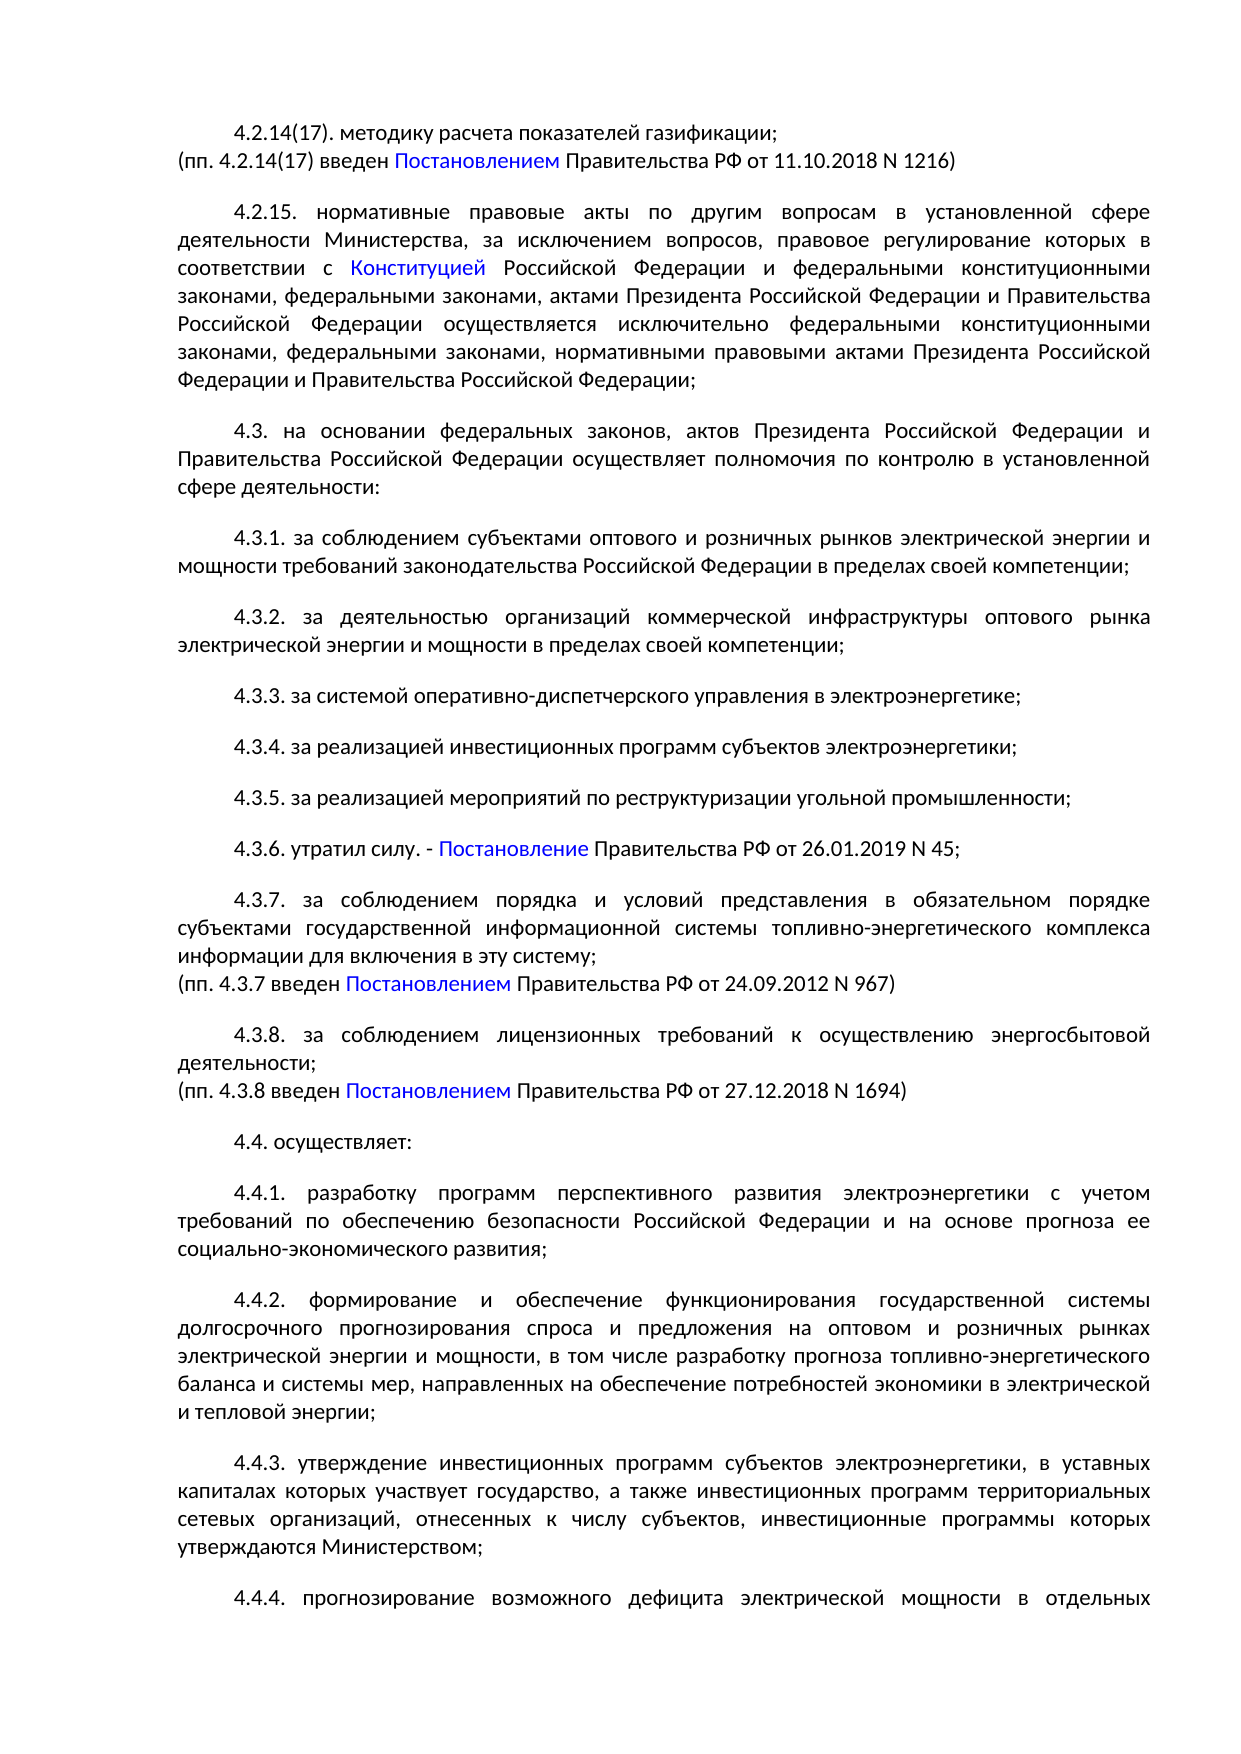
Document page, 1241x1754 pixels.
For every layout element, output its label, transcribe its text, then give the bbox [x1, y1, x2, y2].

text 4.3.6. утратил силу. - Постановление Правительства РФ от 26.01.2019 N 45; [177, 834, 1152, 862]
text 4.3.5. за реализацией мероприятий по реструктуризации угольной промышленности; [177, 783, 1152, 811]
text 4.4.2. формирование и обеспечение функционирования государственной системы долгосрочного прогнозирования спроса и предложения на оптовом и розничных рынках электрической энергии и мощности, в том числе разработку прогноза топливно-энергетического баланса и системы мер, направленных на обеспечение потребностей экономики в электрической и тепловой энергии; [177, 1285, 1152, 1425]
text 4.4. осуществляет: [177, 1127, 1152, 1155]
text (пп. 4.3.8 введен Постановлением Правительства РФ от 27.12.2018 N 1694) [177, 1076, 1152, 1104]
text 4.3.3. за системой оперативно-диспетчерского управления в электроэнергетике; [177, 681, 1152, 709]
text (пп. 4.3.7 введен Постановлением Правительства РФ от 24.09.2012 N 967) [177, 969, 1152, 997]
text (пп. 4.2.14(17) введен Постановлением Правительства РФ от 11.10.2018 N 1216) [177, 146, 1152, 174]
text 4.3.4. за реализацией инвестиционных программ субъектов электроэнергетики; [177, 732, 1152, 760]
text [177, 1583, 1152, 1611]
text 4.4.1. разработку программ перспективного развития электроэнергетики с учетом требований по обеспечению безопасности Российской Федерации и на основе прогноза ее социально-экономического развития; [177, 1178, 1152, 1262]
text 4.3.7. за соблюдением порядка и условий представления в обязательном порядке субъектами государственной информационной системы топливно-энергетического комплекса информации для включения в эту систему; [177, 885, 1152, 969]
text 4.3.8. за соблюдением лицензионных требований к осуществлению энергосбытовой деятельности; [177, 1020, 1152, 1076]
text 4.4.3. утверждение инвестиционных программ субъектов электроэнергетики, в уставных капиталах которых участвует государство, а также инвестиционных программ территориальных сетевых организаций, отнесенных к числу субъектов, инвестиционные программы которых утверждаются Министерством; [177, 1448, 1152, 1560]
text 4.2.15. нормативные правовые акты по другим вопросам в установленной сфере деятельности Министерства, за исключением вопросов, правовое регулирование которых в соответствии с Конституцией Российской Федерации и федеральными конституционными законами, федеральными законами, актами Президента Российской Федерации и Правительства Российской Федерации осуществляется исключительно федеральными конституционными законами, федеральными законами, нормативными правовыми актами Президента Российской Федерации и Правительства Российской Федерации; [177, 197, 1152, 393]
text 4.3. на основании федеральных законов, актов Президента Российской Федерации и Правительства Российской Федерации осуществляет полномочия по контролю в установленной сфере деятельности: [177, 416, 1152, 500]
text 4.3.2. за деятельностью организаций коммерческой инфраструктуры оптового рынка электрической энергии и мощности в пределах своей компетенции; [177, 602, 1152, 658]
text 4.2.14(17). методику расчета показателей газификации; [177, 118, 1152, 146]
text 4.3.1. за соблюдением субъектами оптового и розничных рынков электрической энергии и мощности требований законодательства Российской Федерации в пределах своей компетенции; [177, 523, 1152, 579]
